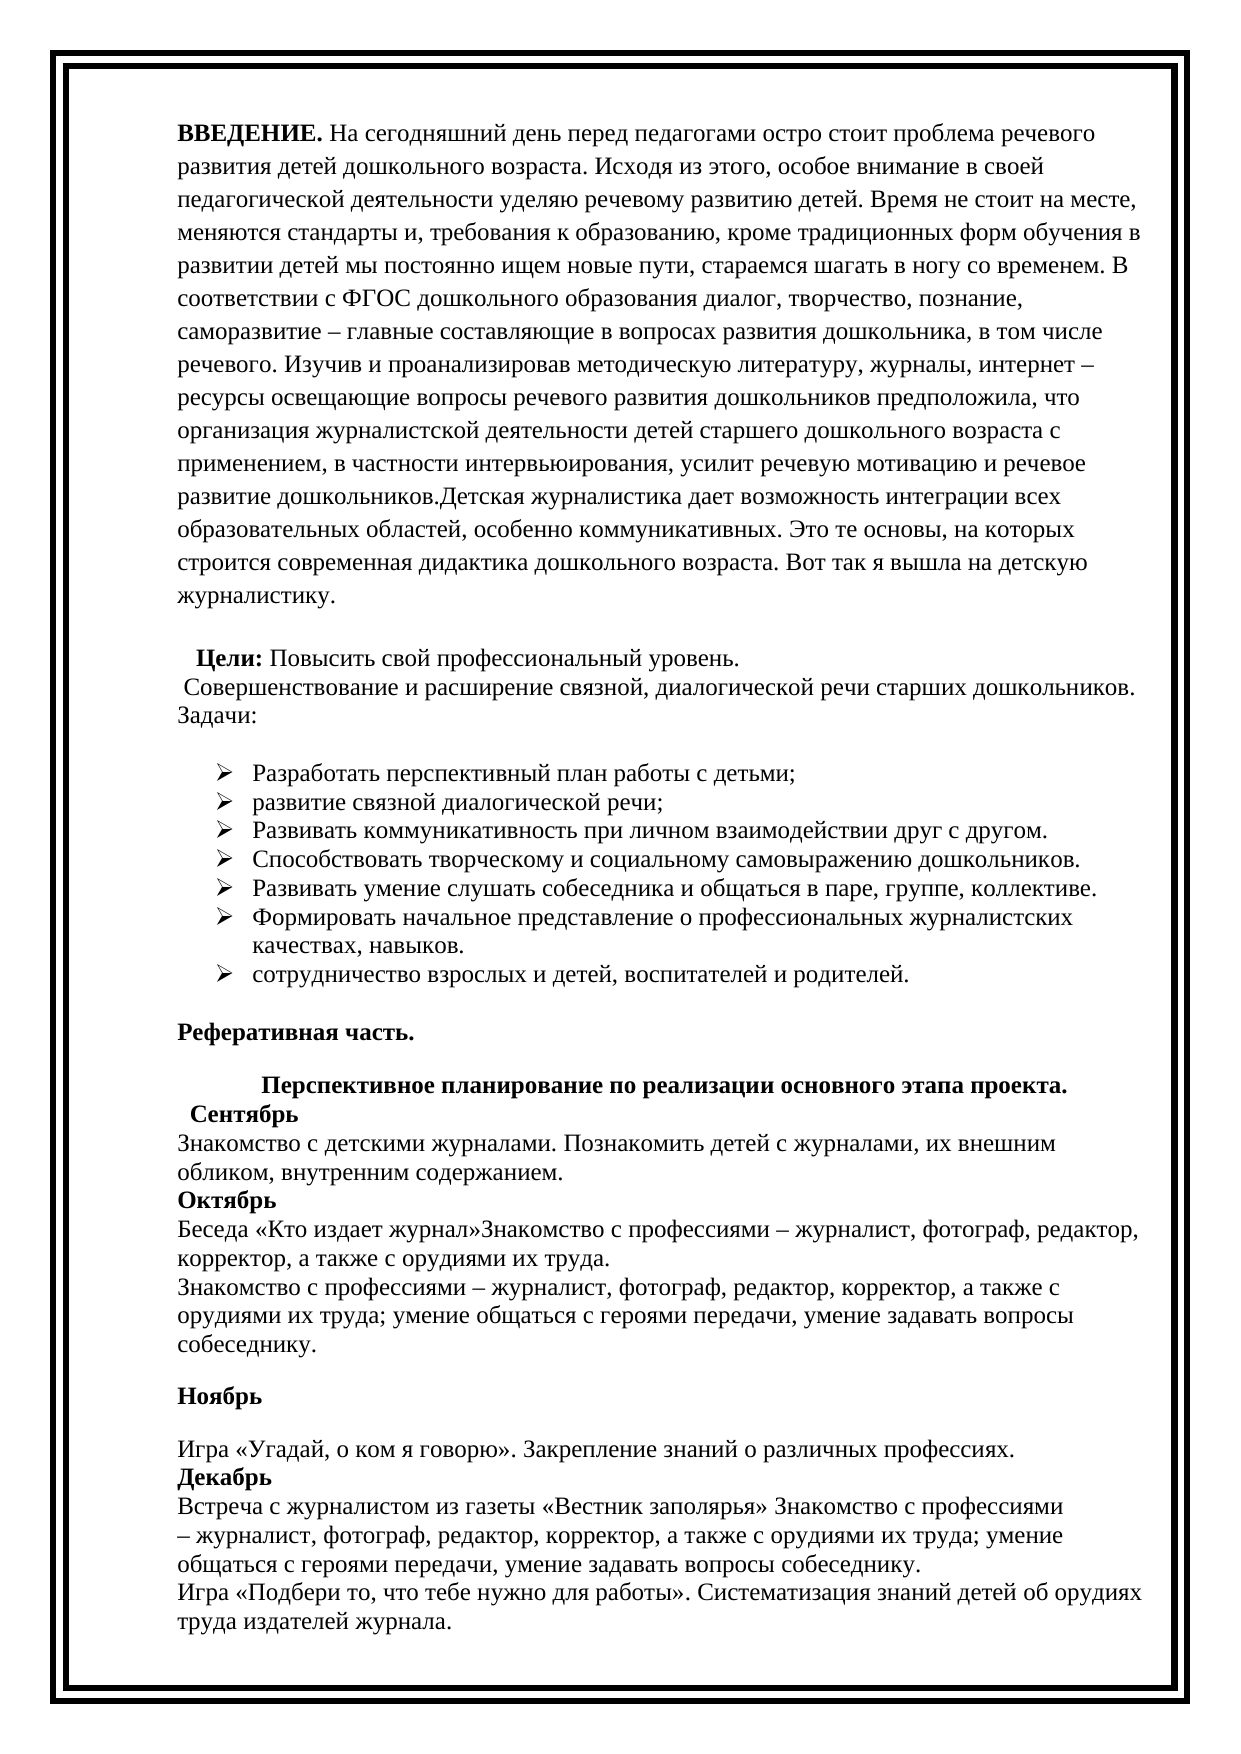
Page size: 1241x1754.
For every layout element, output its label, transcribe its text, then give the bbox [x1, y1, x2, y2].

text Ноябрь [177, 1381, 1152, 1410]
list Формировать начальное представление о профессиональных журналистских качествах, навыков. [214, 902, 1152, 959]
text Игра «Подбери то, что тебе нужно для работы». Систематизация знаний детей об орудиях труда издателей журнала. [177, 1577, 1152, 1635]
text Знакомство с профессиями – журналист, фотограф, редактор, корректор, а также с орудиями их труда; умение общаться с героями передачи, умение задавать вопросы собеседнику. [177, 1272, 1152, 1358]
text Знакомство с детскими журналами. Познакомить детей с журналами, их внешним обликом, внутренним содержанием. [177, 1128, 1152, 1186]
text Встреча с журналистом из газеты «Вестник заполярья» Знакомство с профессиями – журналист, фотограф, редактор, корректор, а также с орудиями их труда; умение общаться с героями передачи, умение задавать вопросы собеседнику. [177, 1491, 1152, 1577]
text Цели: Повысить свой профессиональный уровень. [177, 634, 1152, 672]
text Перспективное планирование по реализации основного этапа проекта. [177, 1071, 1152, 1099]
list развитие связной диалогической речи; [214, 787, 1152, 815]
text ВВЕДЕНИЕ. На сегодняшний день перед педагогами остро стоит проблема речевого развития детей дошкольного возраста. Исходя из этого, особое внимание в своей педагогической деятельности уделяю речевому развитию детей. Время не стоит на месте, меняются стандарты и, требования к образованию, кроме традиционных форм обучения в развитии детей мы постоянно ищем новые пути, стараемся шагать в ногу со временем. В соответствии с ФГОС дошкольного образования диалог, творчество, познание, саморазвитие – главные составляющие в вопросах развития дошкольника, в том числе речевого. Изучив и проанализировав методическую литературу, журналы, интернет – ресурсы освещающие вопросы речевого развития дошкольников предположила, что организация журналистской деятельности детей старшего дошкольного возраста с применением, в частности интервьюирования, усилит речевую мотивацию и речевое развитие дошкольников.Детская журналистика дает возможность интеграции всех образовательных областей, особенно коммуникативных. Это те основы, на которых строится современная дидактика дошкольного возраста. Вот так я вышла на детскую журналистику. [177, 118, 1152, 609]
list сотрудничество взрослых и детей, воспитателей и родителей. [214, 959, 1152, 988]
list Развивать умение слушать собеседника и общаться в паре, группе, коллективе. [214, 873, 1152, 902]
list Способствовать творческому и социальному самовыражению дошкольников. [214, 844, 1152, 873]
text Реферативная часть. [177, 1017, 1152, 1045]
text Октябрь [177, 1186, 1152, 1214]
list Развивать коммуникативность при личном взаимодействии друг с другом. [214, 815, 1152, 844]
text Задачи: [177, 700, 1152, 729]
text Игра «Угадай, о ком я говорю». Закрепление знаний о различных профессиях. [177, 1434, 1152, 1462]
text Совершенствование и расширение связной, диалогической речи старших дошкольников. [177, 672, 1152, 700]
text Декабрь [177, 1462, 1152, 1491]
list Разработать перспективный план работы с детьми; [214, 758, 1152, 787]
text Сентябрь [177, 1099, 1152, 1128]
text Беседа «Кто издает журнал»Знакомство с профессиями – журналист, фотограф, редактор, корректор, а также с орудиями их труда. [177, 1214, 1152, 1272]
